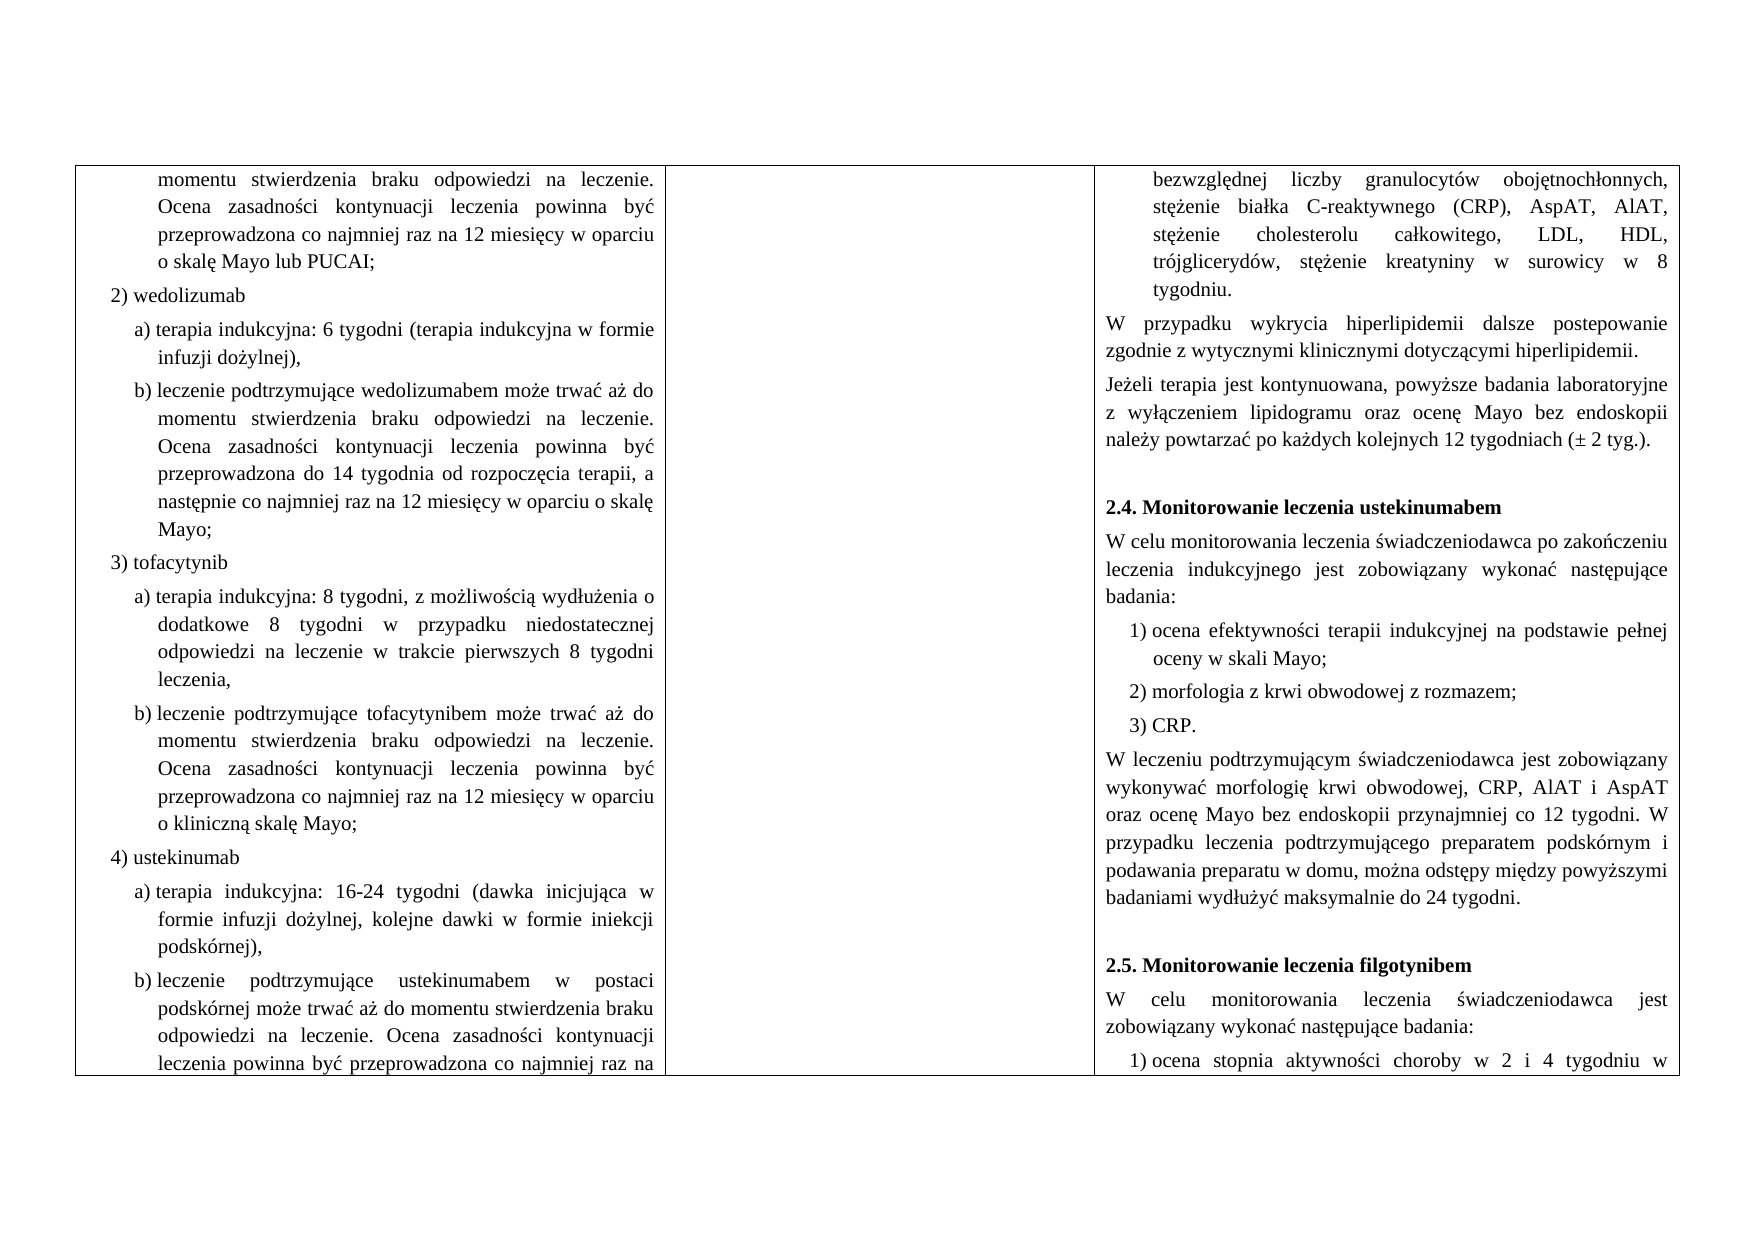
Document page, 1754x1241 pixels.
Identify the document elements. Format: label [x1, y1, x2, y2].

table_cell [666, 166, 1094, 1075]
table_cell [76, 166, 665, 1075]
table_cell [1095, 166, 1679, 1075]
